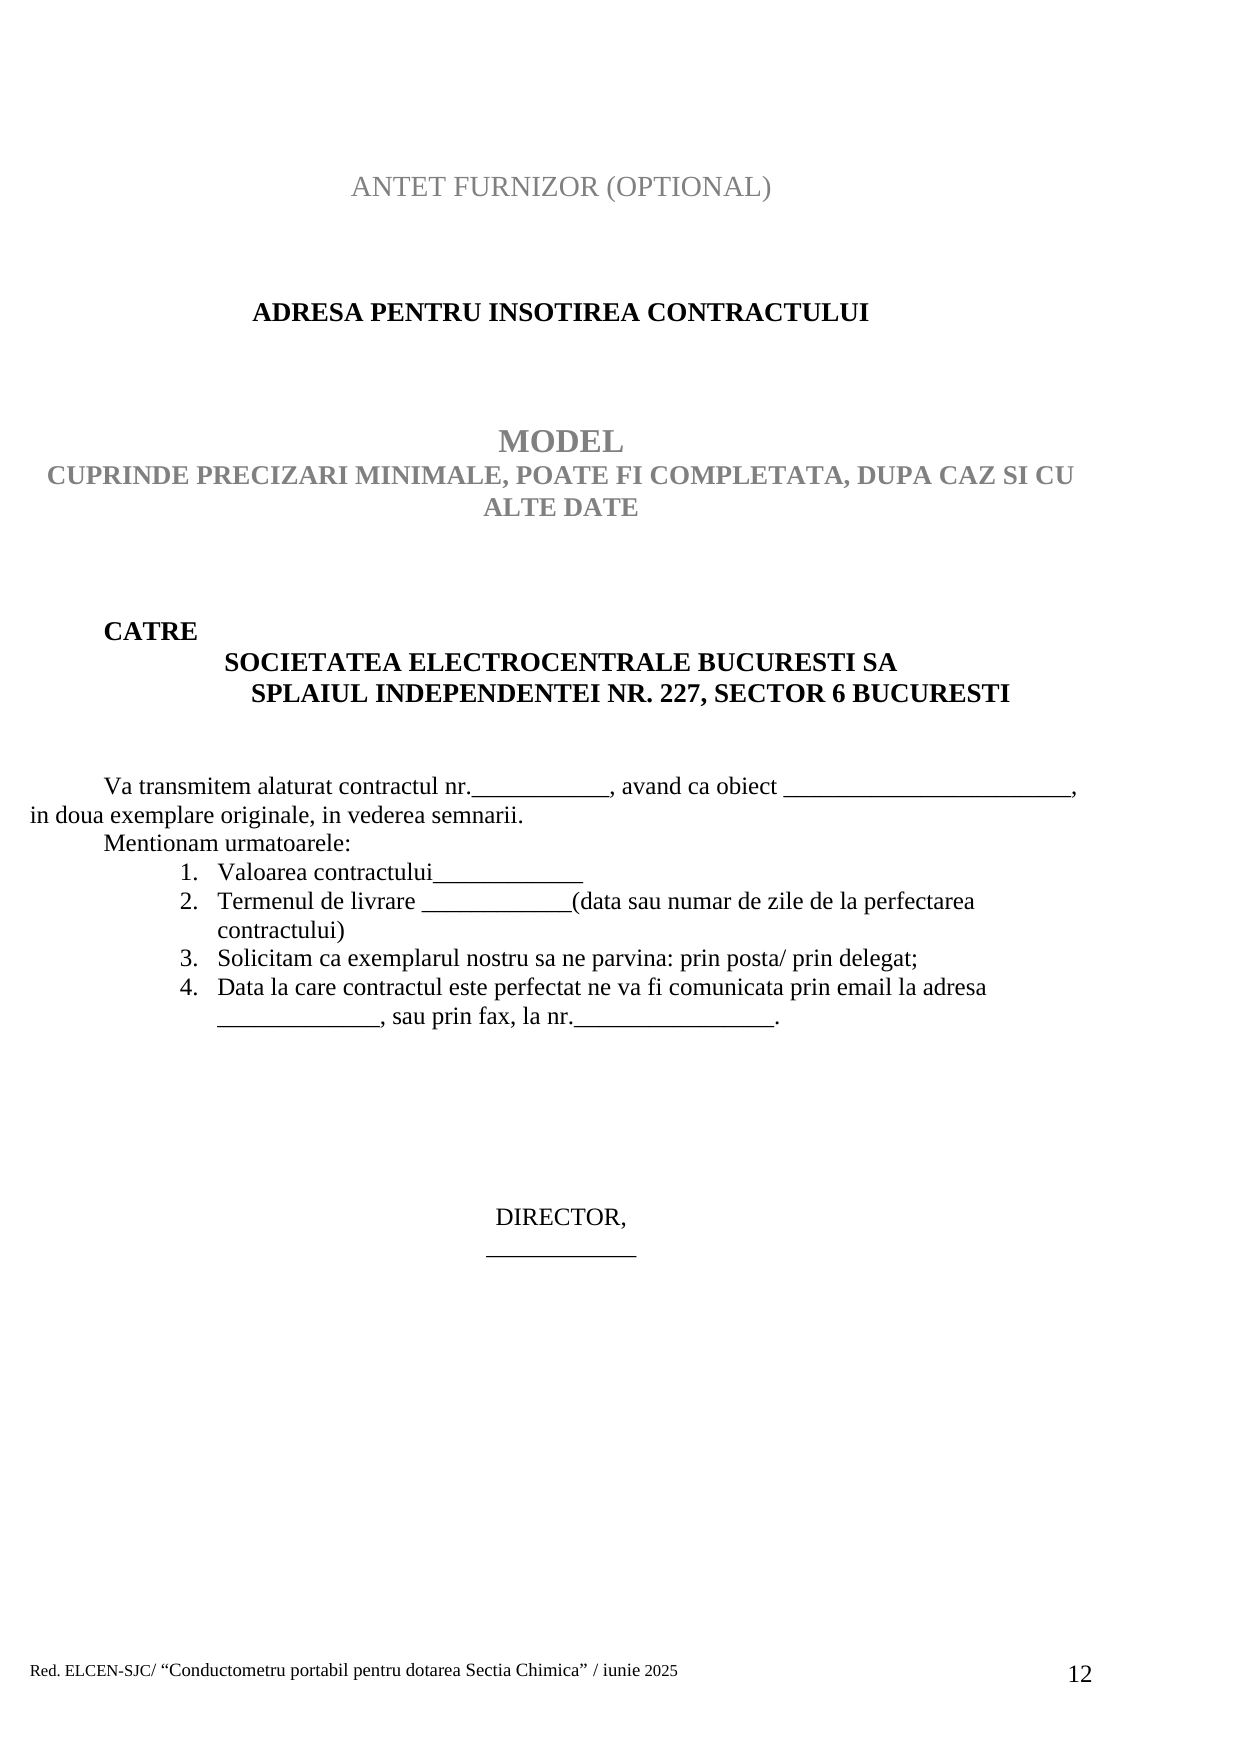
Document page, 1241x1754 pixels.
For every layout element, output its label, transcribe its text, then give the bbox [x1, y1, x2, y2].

list Termenul de livrare ____________(data sau numar de zile de la perfectarea contractului) [179, 886, 1092, 943]
text Catre [29, 615, 1092, 646]
text Va transmitem alaturat contractul nr.___________, avand ca obiect _______________________, in doua exemplare originale, in vederea semnarii. [29, 771, 1092, 828]
text cuprinde precizari minimale, poate fi completata, dupa caz si cu alte date [29, 459, 1092, 522]
text Splaiul Independentei nr. 227, Sector 6 Bucuresti [29, 677, 1092, 709]
text Adresa pentru insotirea contractului [29, 297, 1092, 328]
text ANTET FURNIZOR (OPTIONAL) [29, 169, 1092, 203]
text DIRECTOR, [29, 1202, 1092, 1231]
text ____________ [29, 1231, 1092, 1260]
list Solicitam ca exemplarul nostru sa ne parvina: prin posta/ prin delegat; [179, 943, 1092, 972]
list Valoarea contractului____________ [179, 857, 1092, 886]
text SOCIETATEA ELECTROCENTRALE BUCURESTI SA [29, 646, 1092, 677]
list Data la care contractul este perfectat ne va fi comunicata prin email la adresa _____________, sau prin fax, la nr.________________. [179, 972, 1092, 1030]
text Mentionam urmatoarele: [29, 828, 1092, 857]
text MODEL [29, 421, 1092, 459]
